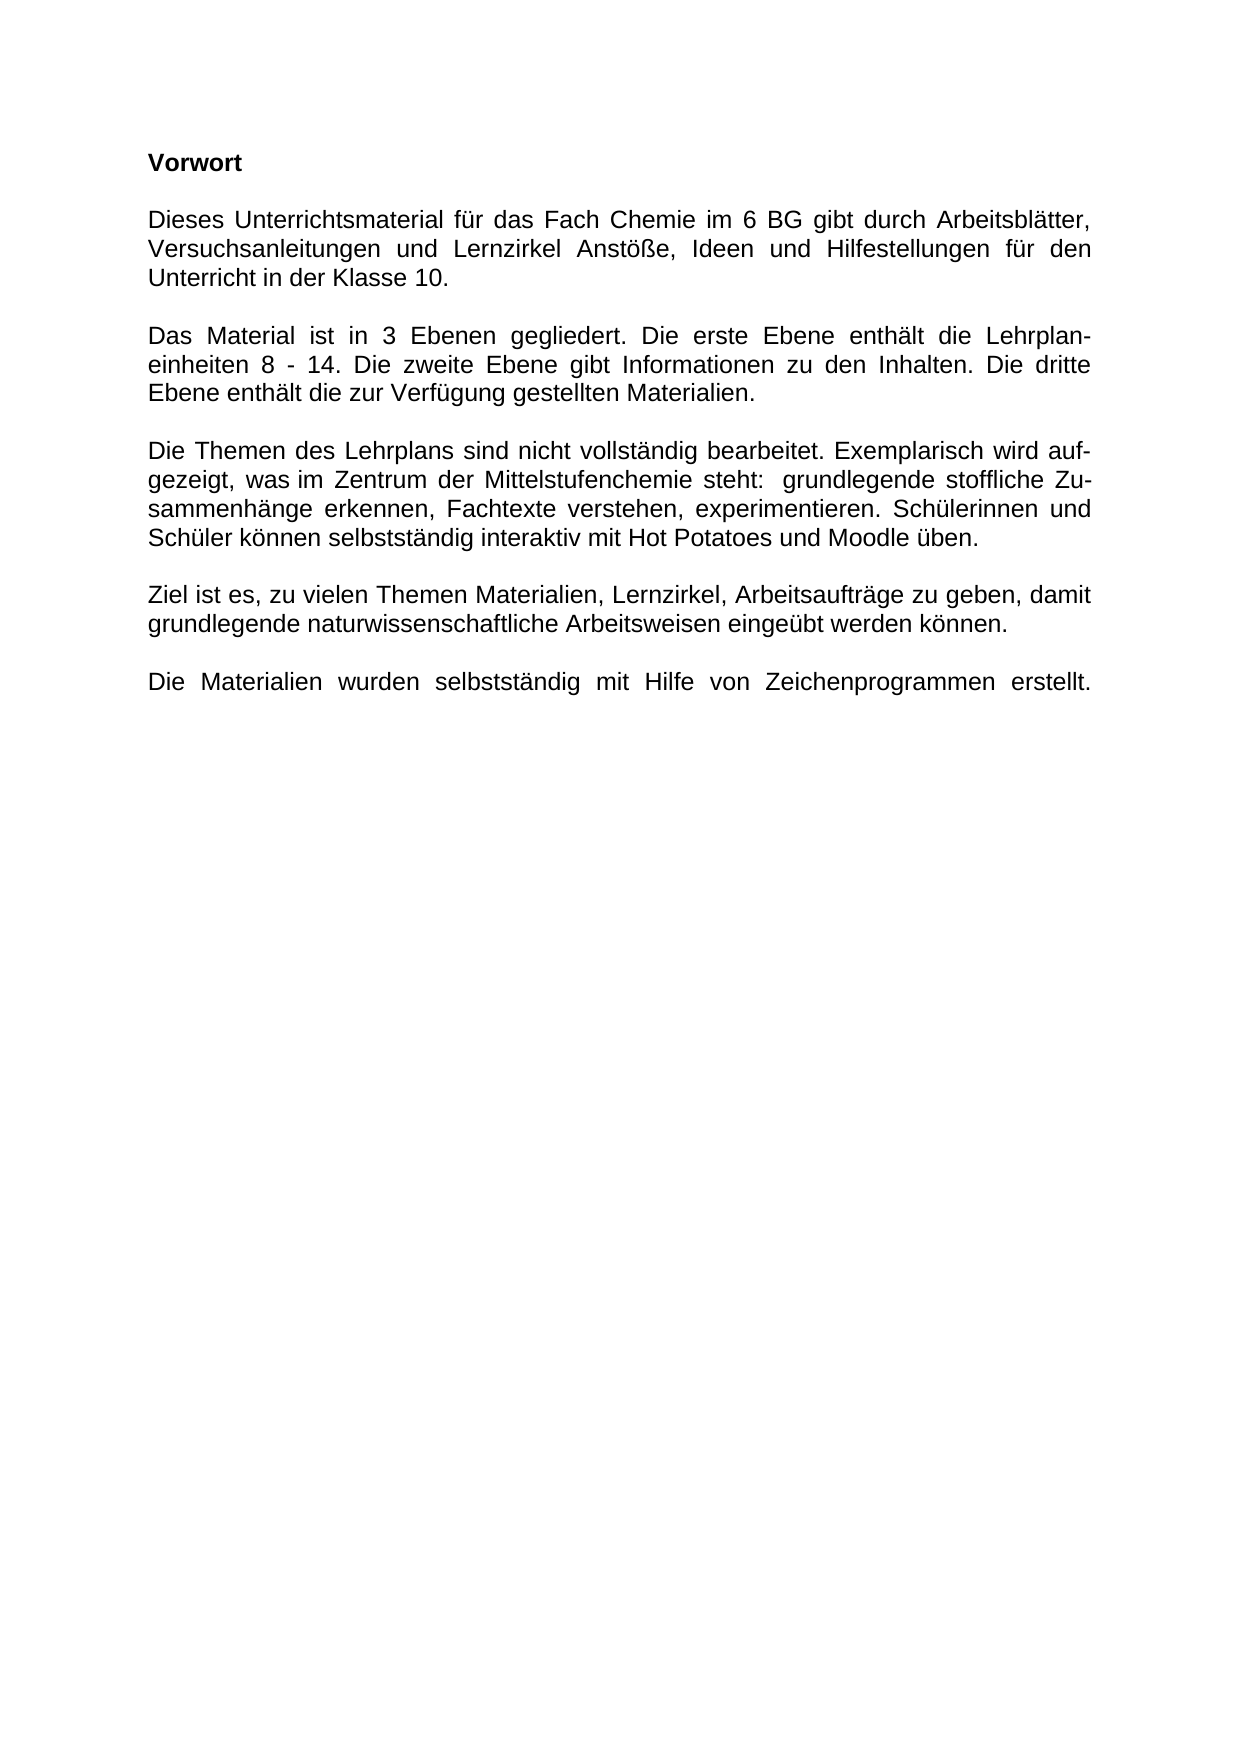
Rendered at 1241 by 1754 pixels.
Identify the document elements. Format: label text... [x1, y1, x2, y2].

text Ziel ist es, zu vielen Themen Materialien, Lernzirkel, Arbeitsaufträge zu geben, damit grundlegende naturwissenschaftliche Arbeitsweisen eingeübt werden können. [148, 581, 1093, 638]
text Das Material ist in 3 Ebenen gegliedert. Die erste Ebene enthält die Lehrplan-einheiten 8 - 14. Die zweite Ebene gibt Informationen zu den Inhalten. Die dritte Ebene enthält die zur Verfügung gestellten Materialien. [148, 321, 1093, 407]
text Vorwort [148, 148, 1093, 176]
text Dieses Unterrichtsmaterial für das Fach Chemie im 6 BG gibt durch Arbeitsblätter, Versuchsanleitungen und Lernzirkel Anstöße, Ideen und Hilfestellungen für den Unterricht in der Klasse 10. [148, 206, 1093, 292]
text Die Themen des Lehrplans sind nicht vollständig bearbeitet. Exemplarisch wird auf-gezeigt, was im Zentrum der Mittelstufenchemie steht: grundlegende stoffliche Zu-sammenhänge erkennen, Fachtexte verstehen, experimentieren. Schülerinnen und Schüler können selbstständig interaktiv mit Hot Potatoes und Moodle üben. [148, 436, 1093, 551]
text Die Materialien wurden selbstständig mit Hilfe von Zeichenprogrammen erstellt. [148, 667, 1093, 753]
